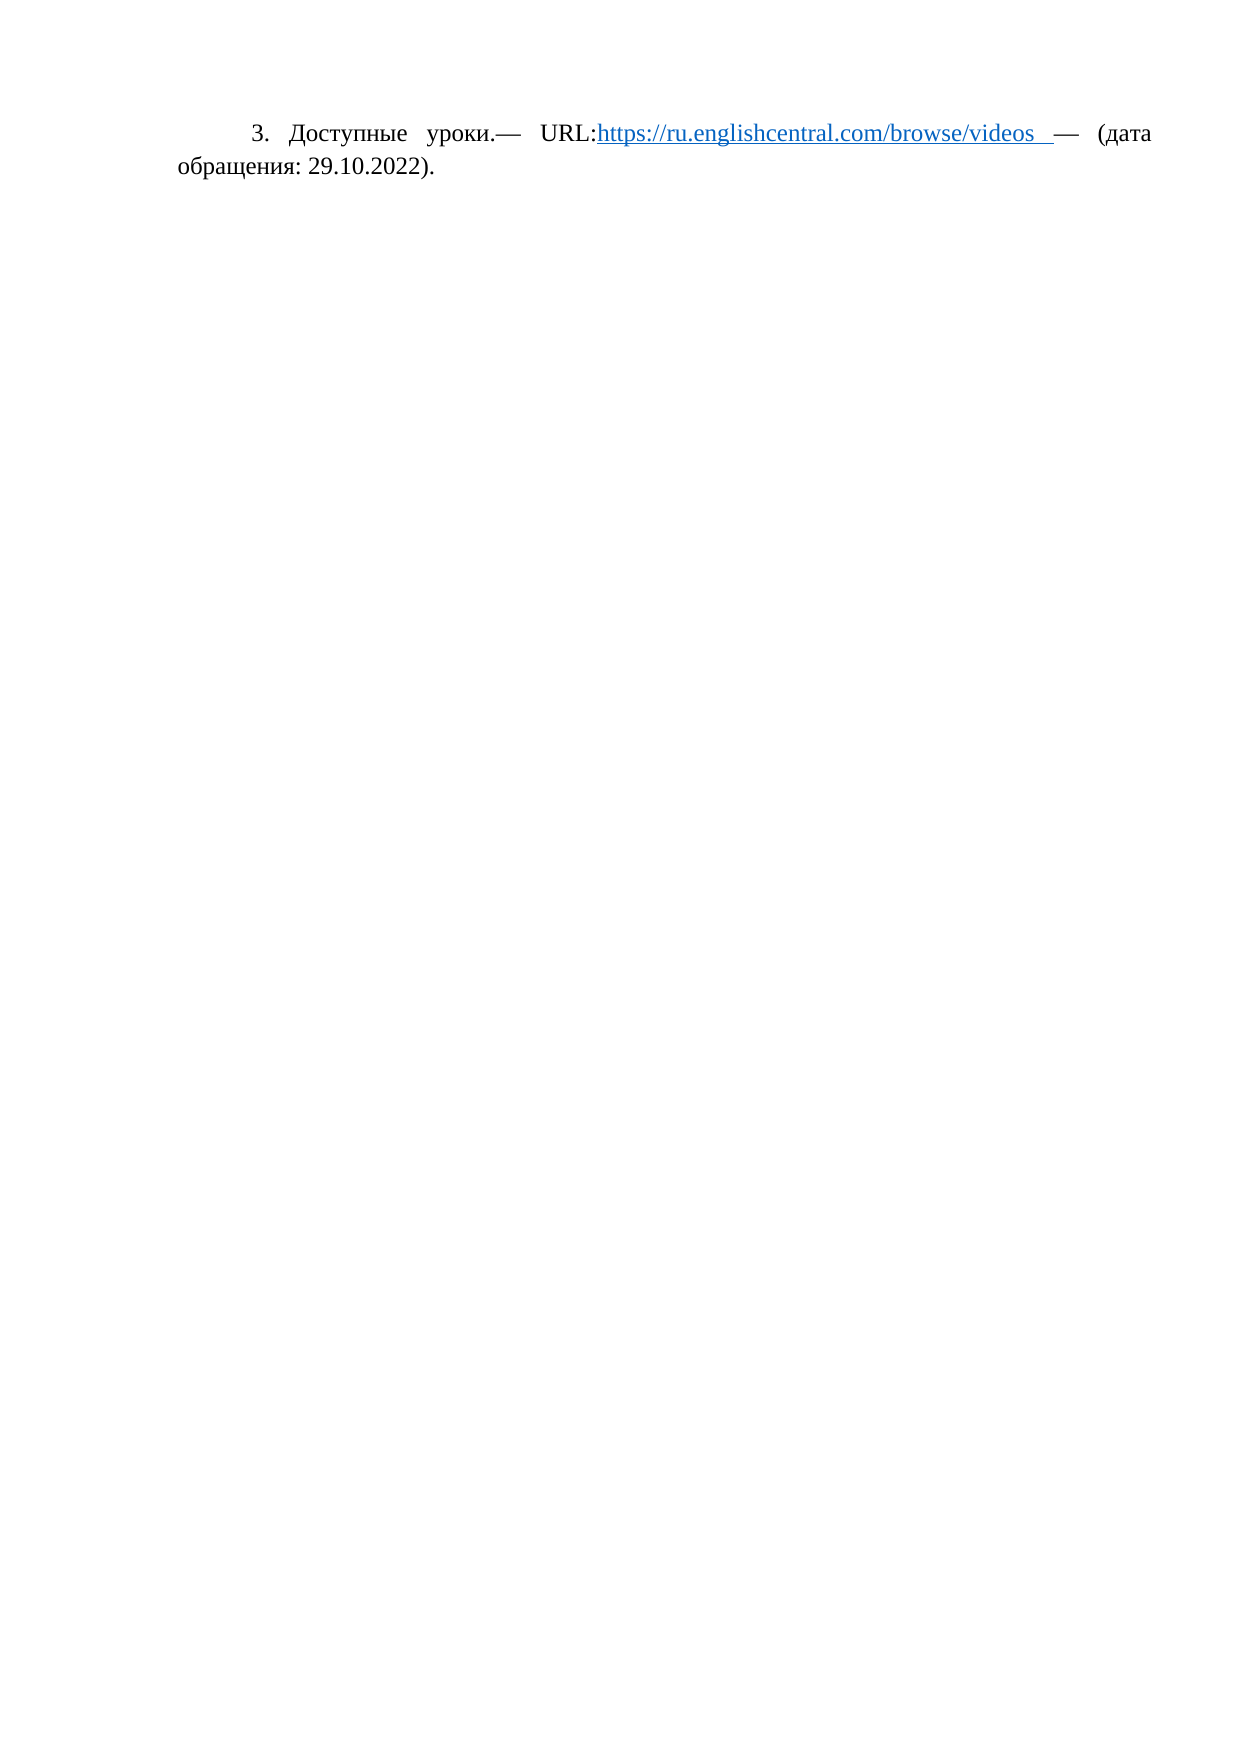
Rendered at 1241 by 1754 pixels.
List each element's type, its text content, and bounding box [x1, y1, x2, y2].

text 3. Доступные уроки.— URL:https://ru.englishcentral.com/browse/videos — (дата обращения: 29.10.2022). [177, 118, 1152, 180]
